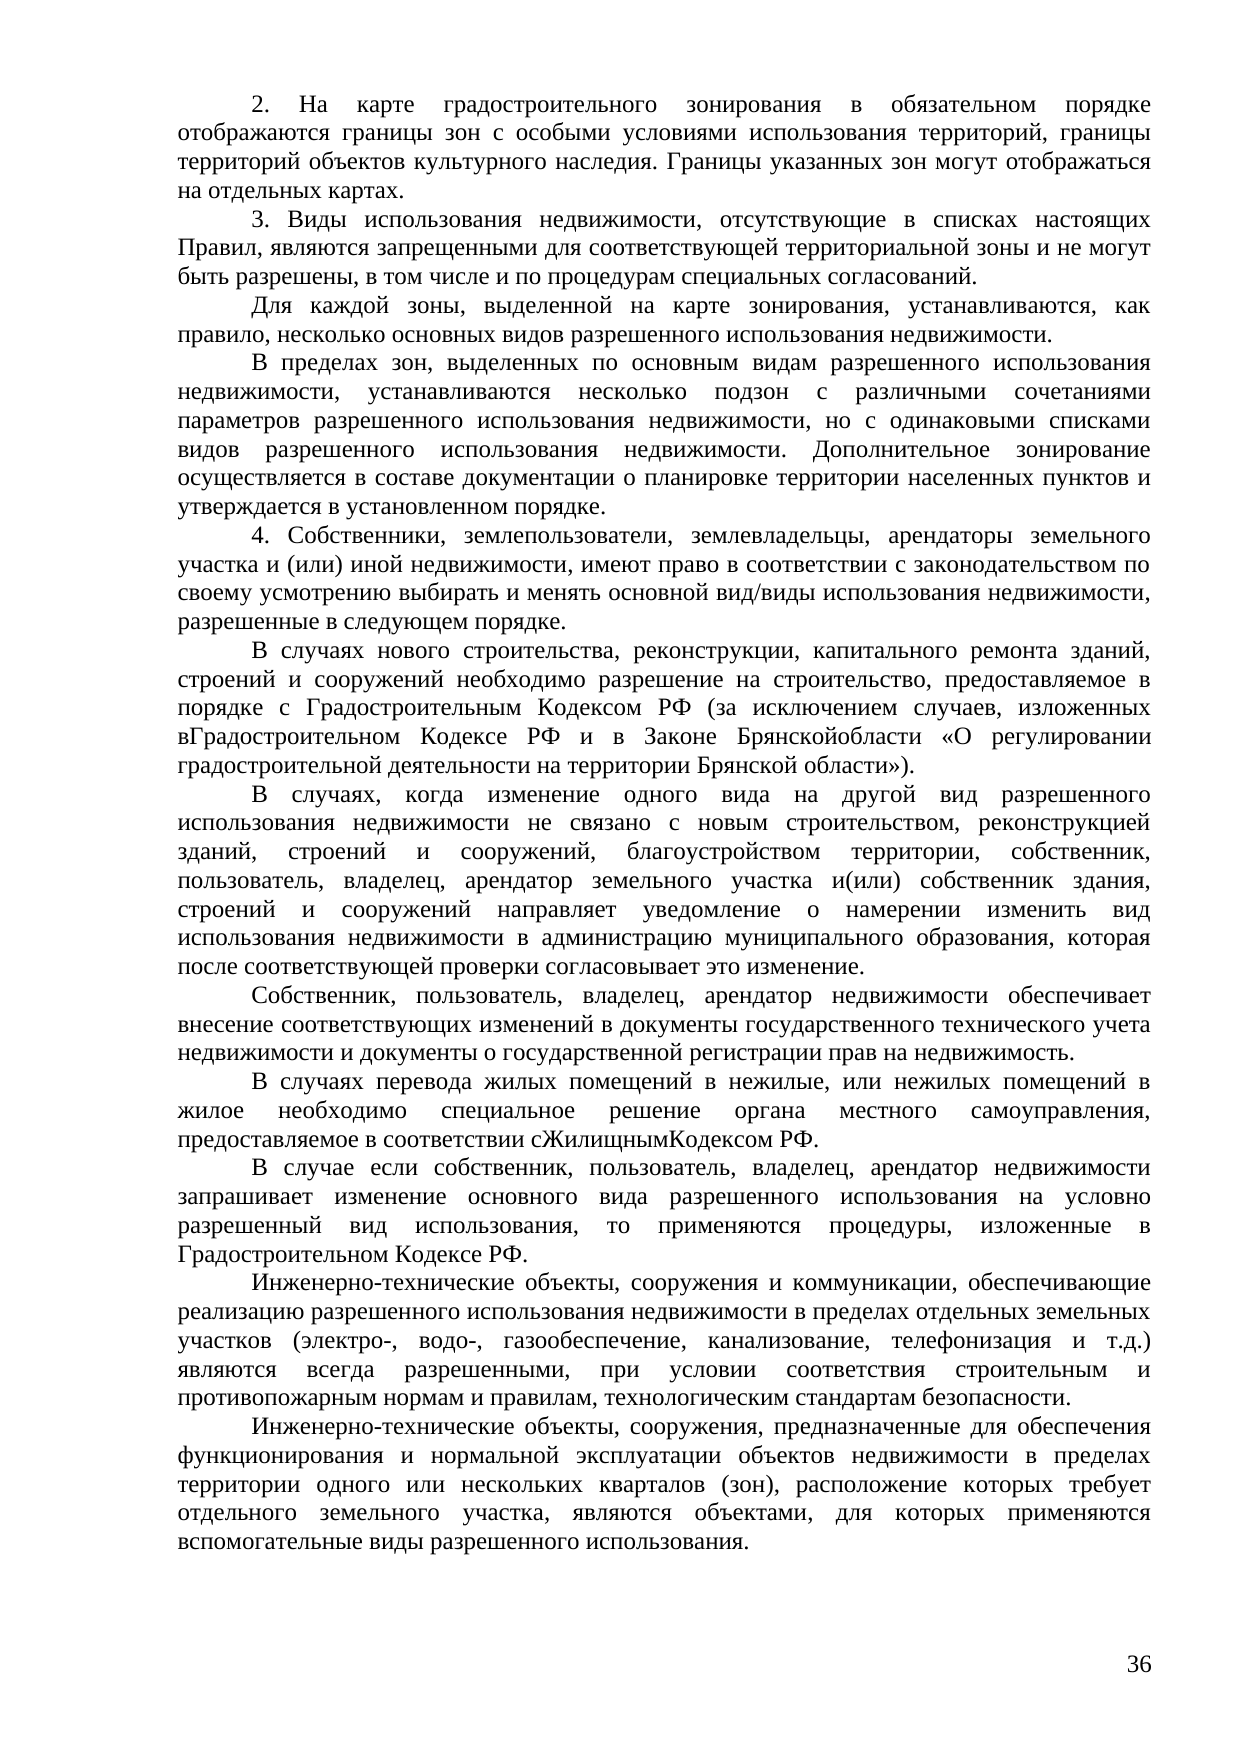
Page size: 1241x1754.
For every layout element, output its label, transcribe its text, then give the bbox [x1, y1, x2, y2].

text В случае если собственник, пользователь, владелец, арендатор недвижимости запрашивает изменение основного вида разрешенного использования на условно разрешенный вид использования, то применяются процедуры, изложенные в Градостроительном Кодексе РФ. [177, 1152, 1152, 1267]
text Для каждой зоны, выделенной на карте зонирования, устанавливаются, как правило, несколько основных видов разрешенного использования недвижимости. [177, 290, 1152, 347]
text Инженерно-технические объекты, сооружения, предназначенные для обеспечения функционирования и нормальной эксплуатации объектов недвижимости в пределах территории одного или нескольких кварталов (зон), расположение которых требует отдельного земельного участка, являются объектами, для которых применяются вспомогательные виды разрешенного использования. [177, 1411, 1152, 1555]
text Собственник, пользователь, владелец, арендатор недвижимости обеспечивает внесение соответствующих изменений в документы государственного технического учета недвижимости и документы о государственной регистрации прав на недвижимость. [177, 980, 1152, 1066]
text 3. Виды использования недвижимости, отсутствующие в списках настоящих Правил, являются запрещенными для соответствующей территориальной зоны и не могут быть разрешены, в том числе и по процедурам специальных согласований. [177, 204, 1152, 290]
text 4. Собственники, землепользователи, землевладельцы, арендаторы земельного участка и (или) иной недвижимости, имеют право в соответствии с законодательством по своему усмотрению выбирать и менять основной вид/виды использования недвижимости, разрешенные в следующем порядке. [177, 520, 1152, 635]
text В случаях, когда изменение одного вида на другой вид разрешенного использования недвижимости не связано с новым строительством, реконструкцией зданий, строений и сооружений, благоустройством территории, собственник, пользователь, владелец, арендатор земельного участка и(или) собственник здания, строений и сооружений направляет уведомление о намерении изменить вид использования недвижимости в администрацию муниципального образования, которая после соответствующей проверки согласовывает это изменение. [177, 779, 1152, 980]
text 2. На карте градостроительного зонирования в обязательном порядке отображаются границы зон с особыми условиями использования территорий, границы территорий объектов культурного наследия. Границы указанных зон могут отображаться на отдельных картах. [177, 89, 1152, 204]
text В пределах зон, выделенных по основным видам разрешенного использования недвижимости, устанавливаются несколько подзон с различными сочетаниями параметров разрешенного использования недвижимости, но с одинаковыми списками видов разрешенного использования недвижимости. Дополнительное зонирование осуществляется в составе документации о планировке территории населенных пунктов и утверждается в установленном порядке. [177, 347, 1152, 520]
text В случаях нового строительства, реконструкции, капитального ремонта зданий, строений и сооружений необходимо разрешение на строительство, предоставляемое в порядке с Градостроительным Кодексом РФ (за исключением случаев, изложенных вГрадостроительном Кодексе РФ и в Законе Брянскойобласти «О регулировании градостроительной деятельности на территории Брянской области»). [177, 635, 1152, 779]
text Инженерно-технические объекты, сооружения и коммуникации, обеспечивающие реализацию разрешенного использования недвижимости в пределах отдельных земельных участков (электро-, водо-, газообеспечение, канализование, телефонизация и т.д.) являются всегда разрешенными, при условии соответствия строительным и противопожарным нормам и правилам, технологическим стандартам безопасности. [177, 1267, 1152, 1411]
text В случаях перевода жилых помещений в нежилые, или нежилых помещений в жилое необходимо специальное решение органа местного самоуправления, предоставляемое в соответствии сЖилищнымКодексом РФ. [177, 1066, 1152, 1152]
